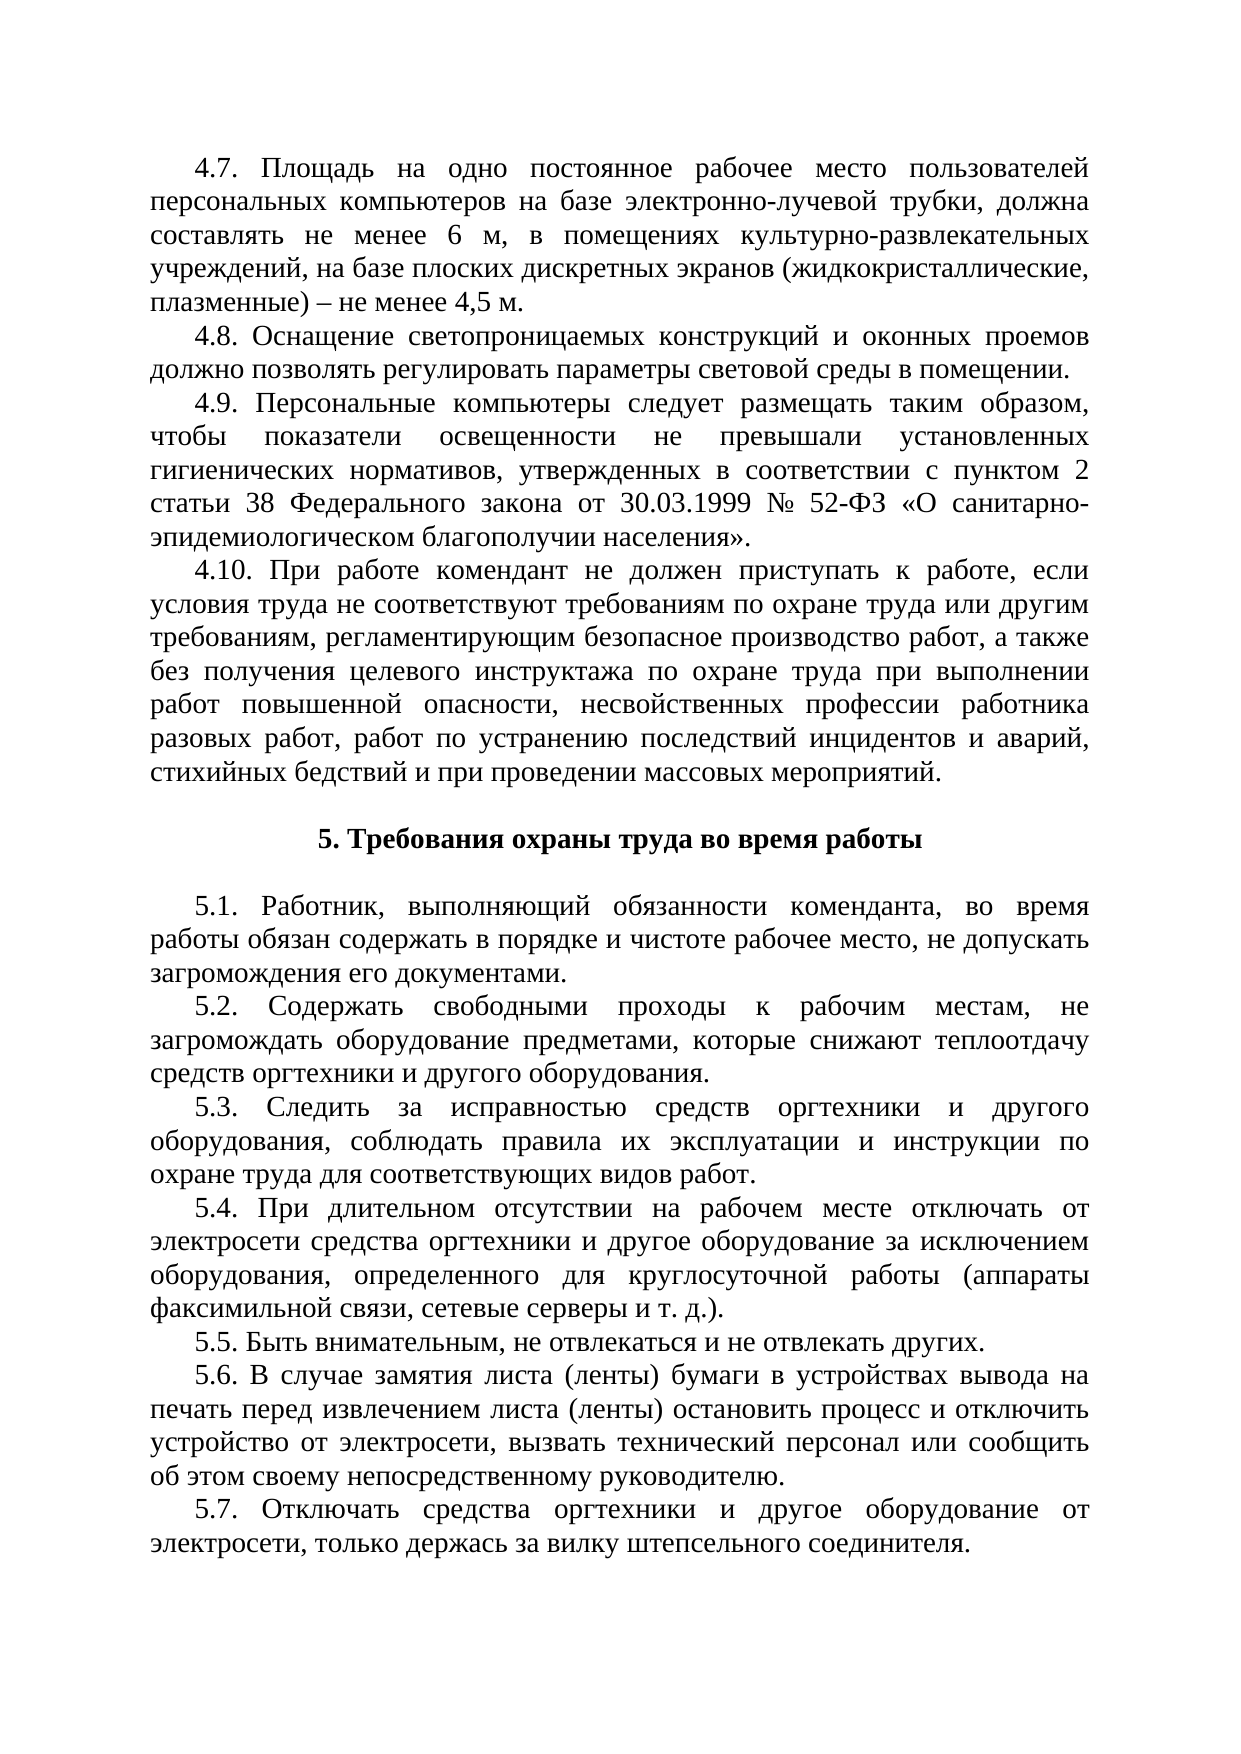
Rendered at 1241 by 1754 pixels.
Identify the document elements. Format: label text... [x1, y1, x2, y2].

text 5.5. Быть внимательным, не отвлекаться и не отвлекать других. [150, 1324, 1090, 1357]
text 5.2. Содержать свободными проходы к рабочим местам, не загромождать оборудование предметами, которые снижают теплоотдачу средств оргтехники и другого оборудования. [150, 988, 1090, 1089]
text 4.9. Персональные компьютеры следует размещать таким образом, чтобы показатели освещенности не превышали установленных гигиенических нормативов, утвержденных в соответствии с пунктом 2 статьи 38 Федерального закона от 30.03.1999 № 52-ФЗ «О санитарно-эпидемиологическом благополучии населения». [150, 385, 1090, 552]
text 5.3. Следить за исправностью средств оргтехники и другого оборудования, соблюдать правила их эксплуатации и инструкции по охране труда для соответствующих видов работ. [150, 1089, 1090, 1190]
text 4.7. Площадь на одно постоянное рабочее место пользователей персональных компьютеров на базе электронно-лучевой трубки, должна составлять не менее 6 м, в помещениях культурно-развлекательных учреждений, на базе плоских дискретных экранов (жидкокристаллические, плазменные) – не менее 4,5 м. [150, 150, 1090, 318]
text 5.4. При длительном отсутствии на рабочем месте отключать от электросети средства оргтехники и другое оборудование за исключением оборудования, определенного для круглосуточной работы (аппараты факсимильной связи, сетевые серверы и т. д.). [150, 1190, 1090, 1324]
text 5.6. В случае замятия листа (ленты) бумаги в устройствах вывода на печать перед извлечением листа (ленты) остановить процесс и отключить устройство от электросети, вызвать технический персонал или сообщить об этом своему непосредственному руководителю. [150, 1357, 1090, 1492]
text 4.10. При работе комендант не должен приступать к работе, если условия труда не соответствуют требованиям по охране труда или другим требованиям, регламентирующим безопасное производство работ, а также без получения целевого инструктажа по охране труда при выполнении работ повышенной опасности, несвойственных профессии работника разовых работ, работ по устранению последствий инцидентов и аварий, стихийных бедствий и при проведении массовых мероприятий. [150, 552, 1090, 787]
text 4.8. Оснащение светопроницаемых конструкций и оконных проемов должно позволять регулировать параметры световой среды в помещении. [150, 318, 1090, 385]
text 5. Требования охраны труда во время работы [150, 821, 1090, 854]
text 5.1. Работник, выполняющий обязанности коменданта, во время работы обязан содержать в порядке и чистоте рабочее место, не допускать загромождения его документами. [150, 888, 1090, 988]
text 5.7. Отключать средства оргтехники и другое оборудование от электросети, только держась за вилку штепсельного соединителя. [150, 1492, 1090, 1559]
